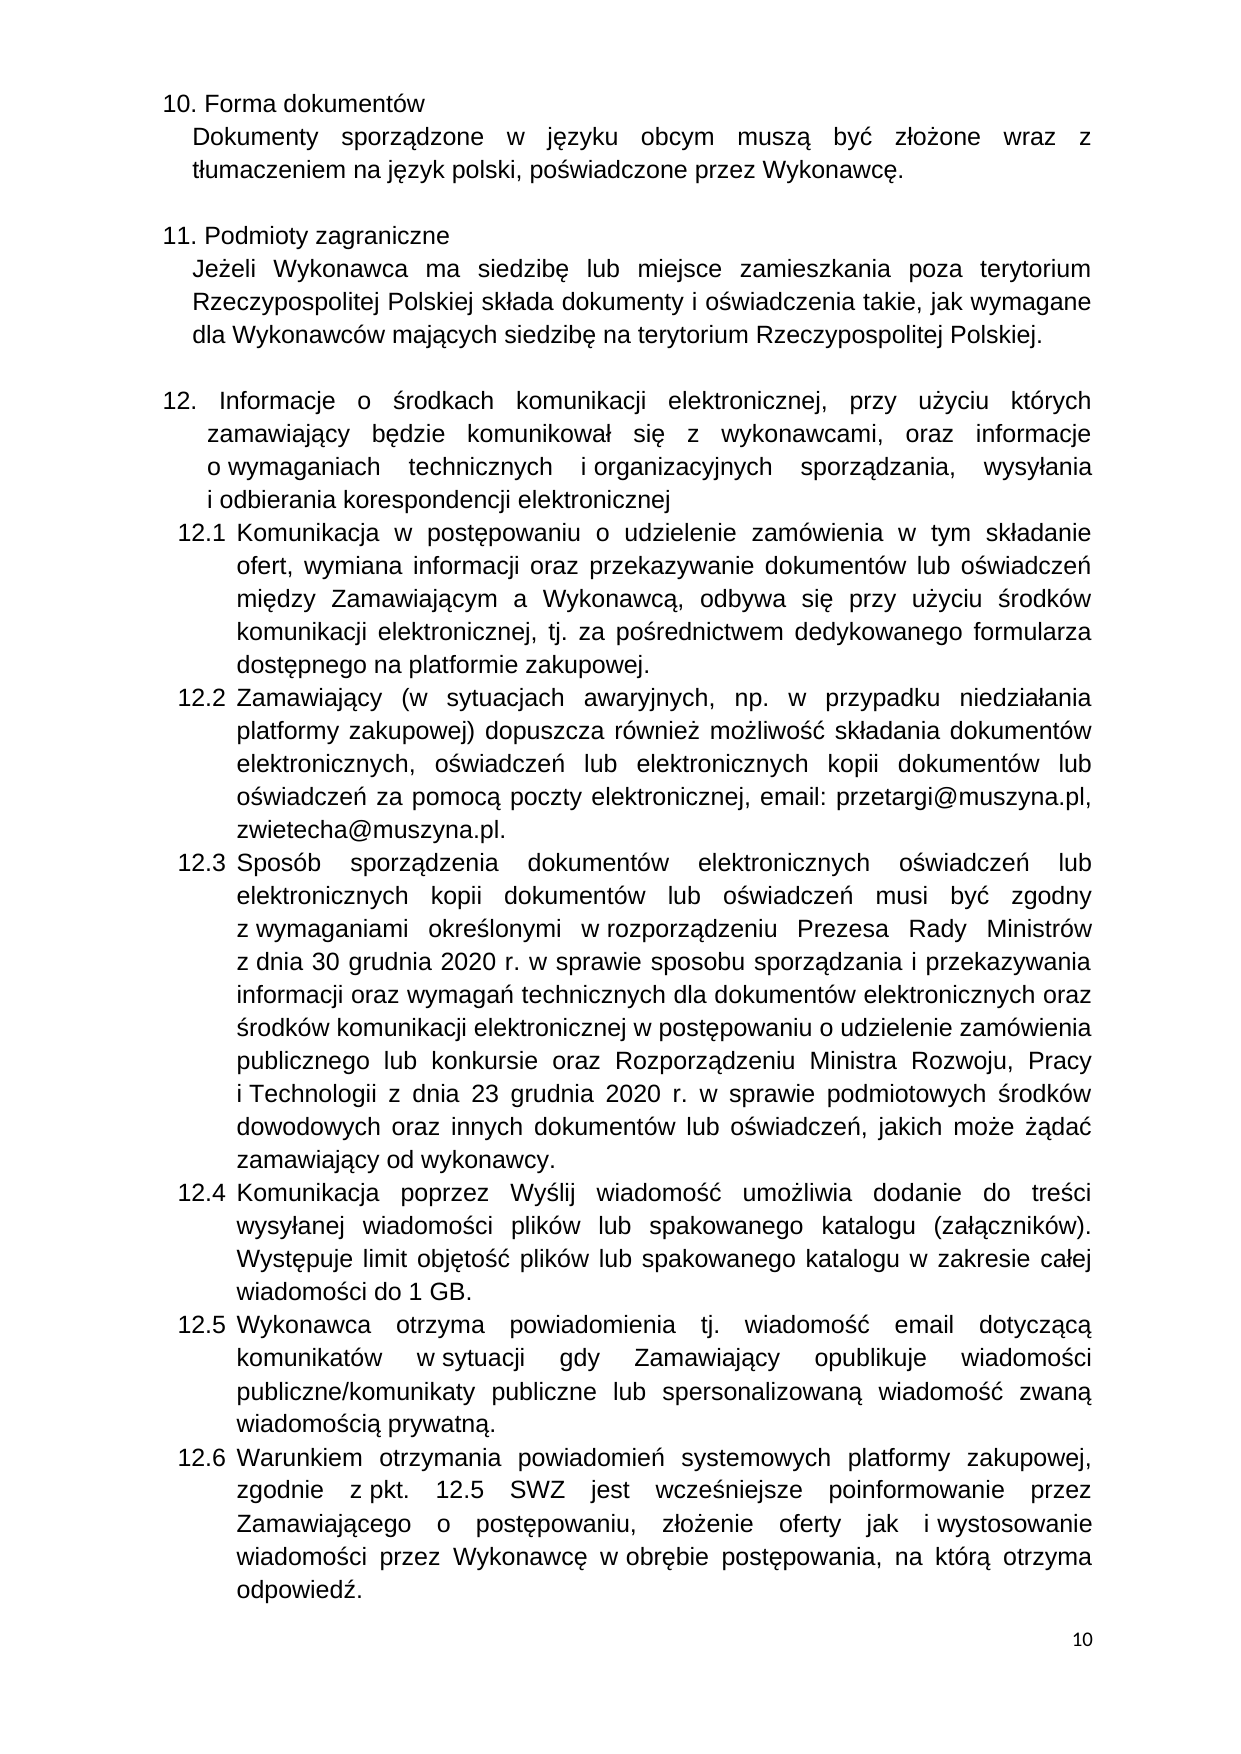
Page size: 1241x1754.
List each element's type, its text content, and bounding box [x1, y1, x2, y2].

subtitle 10. Forma dokumentów [162, 89, 1093, 117]
subtitle 11. Podmioty zagraniczne [162, 221, 1093, 249]
list Zamawiający (w sytuacjach awaryjnych, np. w przypadku niedziałania platformy zakupowej) dopuszcza również możliwość składania dokumentów elektronicznych, oświadczeń lub elektronicznych kopii dokumentów lub oświadczeń za pomocą poczty elektronicznej, email: przetargi@muszyna.pl, zwietecha@muszyna.pl. [177, 683, 1093, 844]
subtitle 12. Informacje o środkach komunikacji elektronicznej, przy użyciu których zamawiający będzie komunikował się z wykonawcami, oraz informacje o wymaganiach technicznych i organizacyjnych sporządzania, wysyłania i odbierania korespondencji elektronicznej [162, 386, 1093, 514]
list Sposób sporządzenia dokumentów elektronicznych oświadczeń lub elektronicznych kopii dokumentów lub oświadczeń musi być zgodny z wymaganiami określonymi w rozporządzeniu Prezesa Rady Ministrów z dnia 30 grudnia 2020 r. w sprawie sposobu sporządzania i przekazywania informacji oraz wymagań technicznych dla dokumentów elektronicznych oraz środków komunikacji elektronicznej w postępowaniu o udzielenie zamówienia publicznego lub konkursie oraz Rozporządzeniu Ministra Rozwoju, Pracy i Technologii z dnia 23 grudnia 2020 r. w sprawie podmiotowych środków dowodowych oraz innych dokumentów lub oświadczeń, jakich może żądać zamawiający od wykonawcy. [177, 848, 1093, 1174]
list Warunkiem otrzymania powiadomień systemowych platformy zakupowej, zgodnie z pkt. 12.5 SWZ jest wcześniejsze poinformowanie przez Zamawiającego o postępowaniu, złożenie oferty jak i wystosowanie wiadomości przez Wykonawcę w obrębie postępowania, na którą otrzyma odpowiedź. [177, 1442, 1093, 1603]
list Komunikacja poprzez Wyślij wiadomość umożliwia dodanie do treści wysyłanej wiadomości plików lub spakowanego katalogu (załączników). Występuje limit objętość plików lub spakowanego katalogu w zakresie całej wiadomości do 1 GB. [177, 1178, 1093, 1306]
text Dokumenty sporządzone w języku obcym muszą być złożone wraz z tłumaczeniem na język polski, poświadczone przez Wykonawcę. [192, 122, 1093, 183]
text Jeżeli Wykonawca ma siedzibę lub miejsce zamieszkania poza terytorium Rzeczypospolitej Polskiej składa dokumenty i oświadczenia takie, jak wymagane dla Wykonawców mających siedzibę na terytorium Rzeczypospolitej Polskiej. [192, 254, 1093, 348]
list Komunikacja w postępowaniu o udzielenie zamówienia w tym składanie ofert, wymiana informacji oraz przekazywanie dokumentów lub oświadczeń między Zamawiającym a Wykonawcą, odbywa się przy użyciu środków komunikacji elektronicznej, tj. za pośrednictwem dedykowanego formularza dostępnego na platformie zakupowej. [177, 518, 1093, 679]
list Wykonawca otrzyma powiadomienia tj. wiadomość email dotyczącą komunikatów w sytuacji gdy Zamawiający opublikuje wiadomości publiczne/komunikaty publiczne lub spersonalizowaną wiadomość zwaną wiadomością prywatną. [177, 1310, 1093, 1438]
